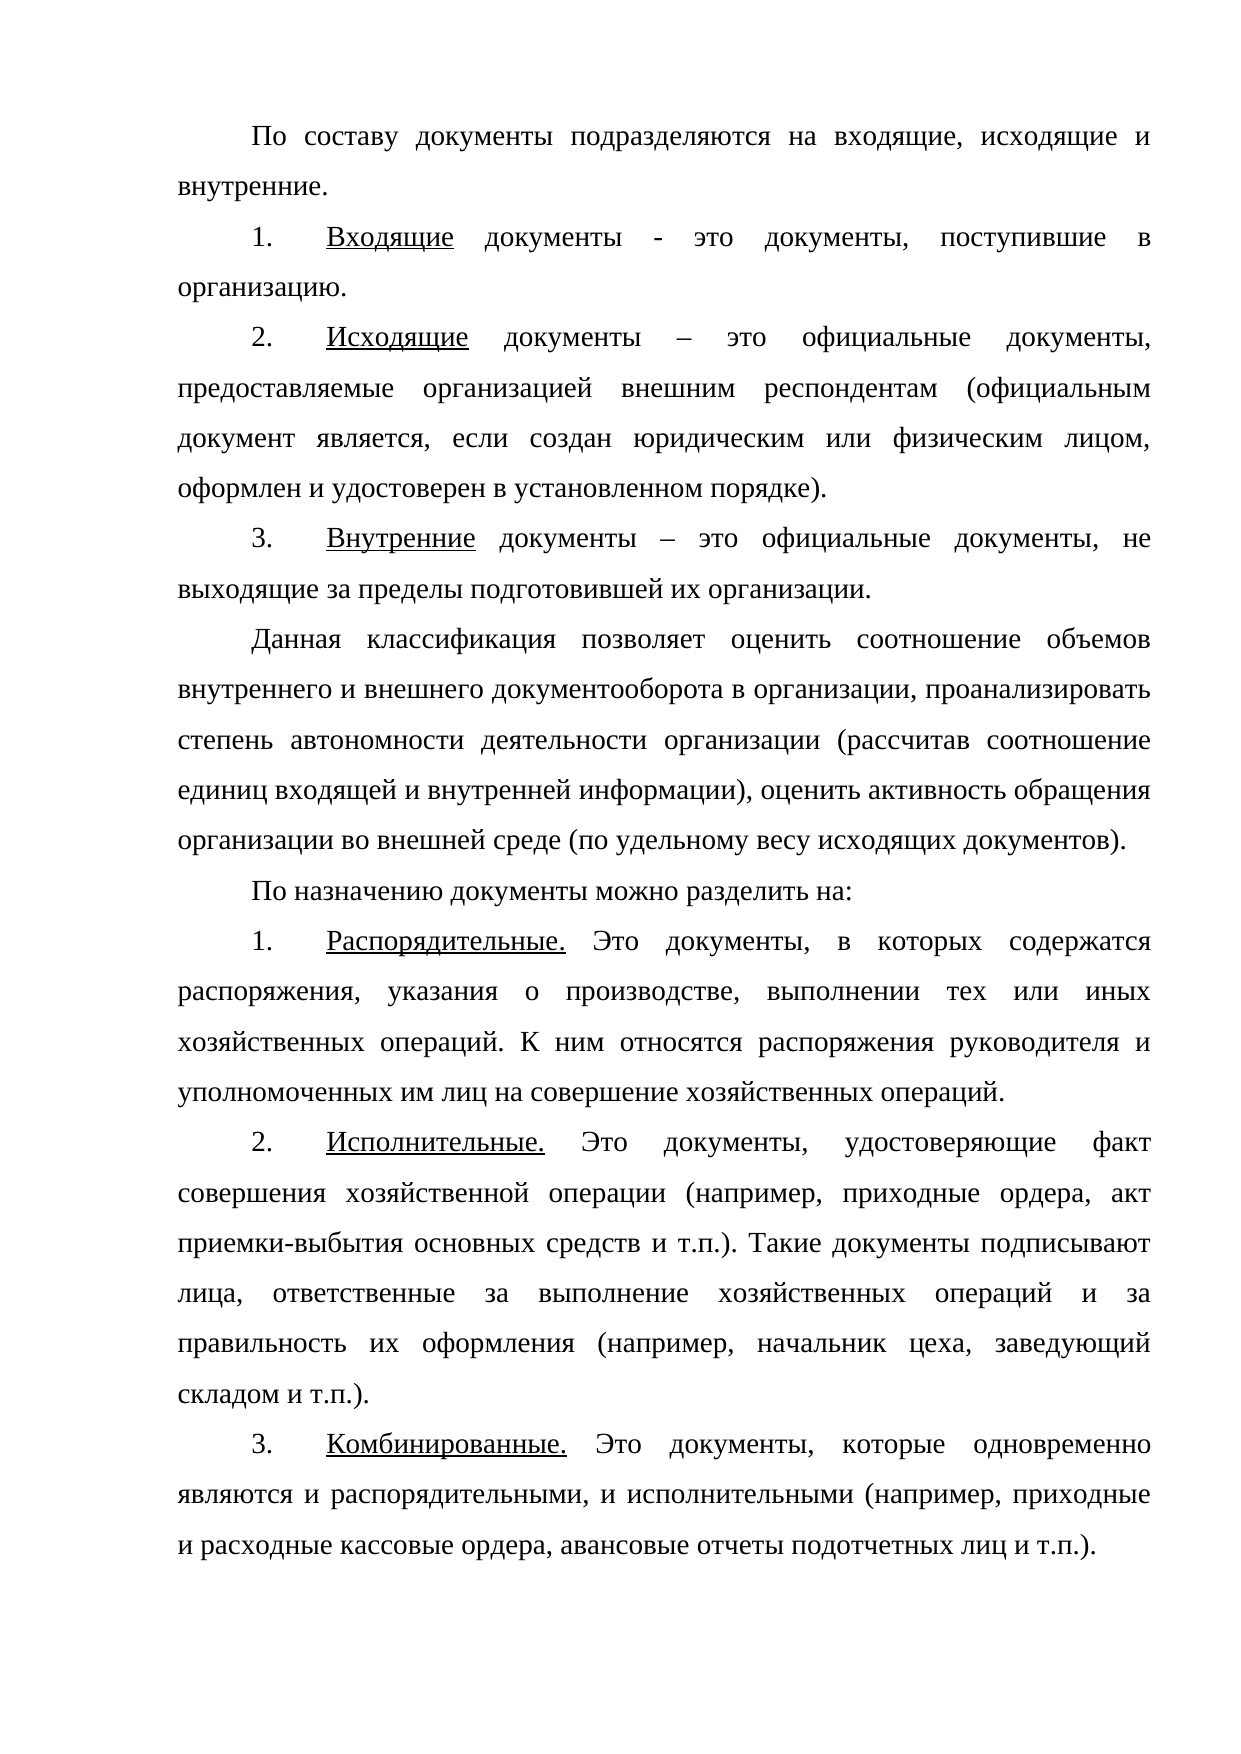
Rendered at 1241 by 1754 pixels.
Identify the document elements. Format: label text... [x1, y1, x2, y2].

list Комбинированные. Это документы, которые одновременно являются и распорядительными, и исполнительными (например, приходные и расходные кассовые ордера, авансовые отчеты подотчетных лиц и т.п.). [177, 1426, 1152, 1560]
text По составу документы подразделяются на входящие, исходящие и внутренние. [177, 118, 1152, 202]
list Исполнительные. Это документы, удостоверяющие факт совершения хозяйственной операции (например, приходные ордера, акт приемки-выбытия основных средств и т.п.). Такие документы подписывают лица, ответственные за выполнение хозяйственных операций и за правильность их оформления (например, начальник цеха, заведующий складом и т.п.). [177, 1124, 1152, 1409]
text По назначению документы можно разделить на: [177, 873, 1152, 906]
list Распорядительные. Это документы, в которых содержатся распоряжения, указания о производстве, выполнении тех или иных хозяйственных операций. К ним относятся распоряжения руководителя и уполномоченных им лиц на совершение хозяйственных операций. [177, 923, 1152, 1108]
text Данная классификация позволяет оценить соотношение объемов внутреннего и внешнего документооборота в организации, проанализировать степень автономности деятельности организации (рассчитав соотношение единиц входящей и внутренней информации), оценить активность обращения организации во внешней среде (по удельному весу исходящих документов). [177, 621, 1152, 856]
list Внутренние документы – это официальные документы, не выходящие за пределы подготовившей их организации. [177, 521, 1152, 604]
list Входящие документы - это документы, поступившие в организацию. [177, 219, 1152, 303]
list Исходящие документы – это официальные документы, предоставляемые организацией внешним респондентам (официальным документ является, если создан юридическим или физическим лицом, оформлен и удостоверен в установленном порядке). [177, 319, 1152, 504]
